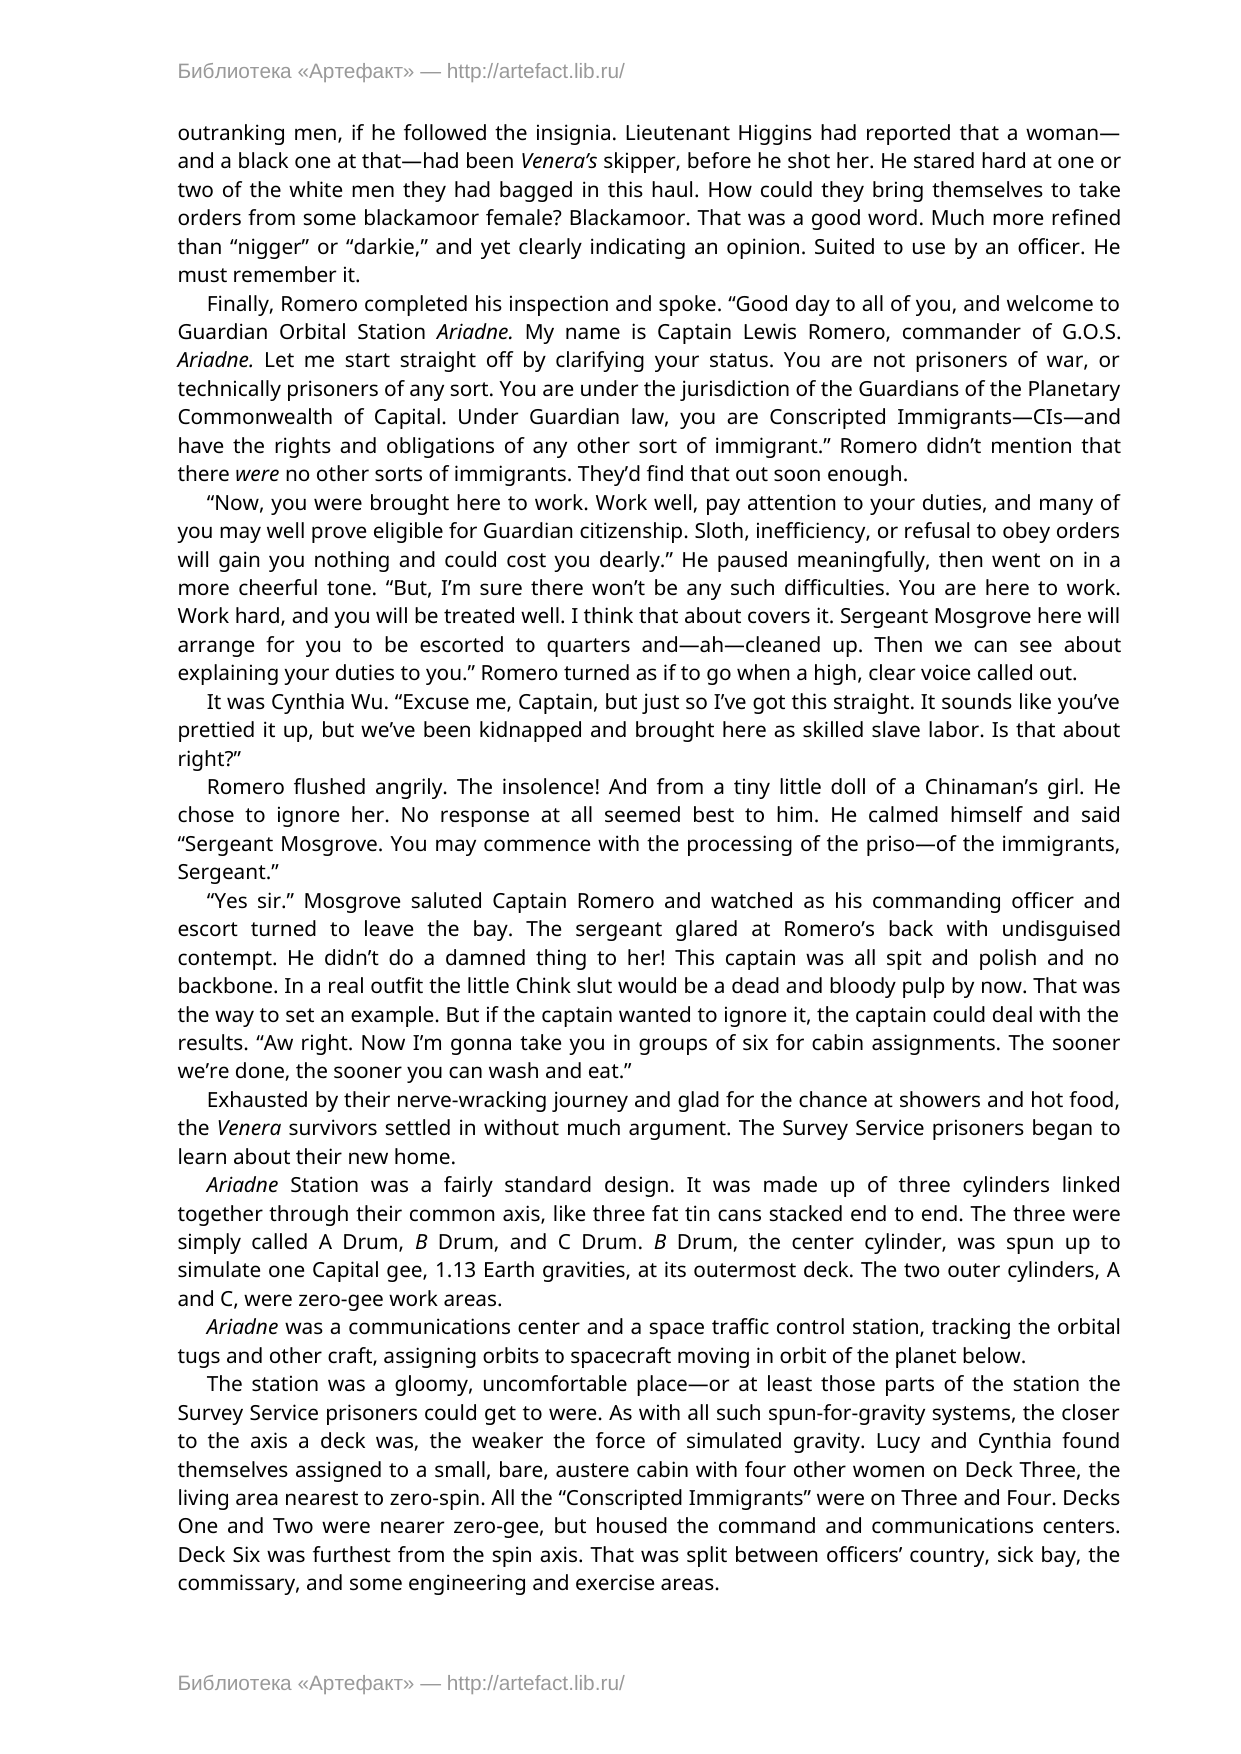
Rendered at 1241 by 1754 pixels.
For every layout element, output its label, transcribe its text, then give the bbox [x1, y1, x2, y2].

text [177, 118, 1122, 289]
text Ariadne was a communications center and a space traffic control station, tracking the orbital tugs and other craft, assigning orbits to spacecraft moving in orbit of the planet below. [177, 1312, 1122, 1369]
text The station was a gloomy, uncomfortable place—or at least those parts of the station the Survey Service prisoners could get to were. As with all such spun-for-gravity systems, the closer to the axis a deck was, the weaker the force of simulated gravity. Lucy and Cynthia found themselves assigned to a small, bare, austere cabin with four other women on Deck Three, the living area nearest to zero-spin. All the “Conscripted Immigrants” were on Three and Four. Decks One and Two were nearer zero-gee, but housed the command and communications centers. Deck Six was furthest from the spin axis. That was split between officers’ country, sick bay, the commissary, and some engineering and exercise areas. [177, 1369, 1122, 1597]
text “Now, you were brought here to work. Work well, pay attention to your duties, and many of you may well prove eligible for Guardian citizenship. Sloth, inefficiency, or refusal to obey orders will gain you nothing and could cost you dearly.” He paused meaningfully, then went on in a more cheerful tone. “But, I’m sure there won’t be any such difficulties. You are here to work. Work hard, and you will be treated well. I think that about covers it. Sergeant Mosgrove here will arrange for you to be escorted to quarters and—ah—cleaned up. Then we can see about explaining your duties to you.” Romero turned as if to go when a high, clear voice called out. [177, 488, 1122, 687]
text Romero flushed angrily. The insolence! And from a tiny little doll of a Chinaman’s girl. He chose to ignore her. No response at all seemed best to him. He calmed himself and said “Sergeant Mosgrove. You may commence with the processing of the priso—of the immigrants, Sergeant.” [177, 772, 1122, 886]
text It was Cynthia Wu. “Excuse me, Captain, but just so I’ve got this straight. It sounds like you’ve prettied it up, but we’ve been kidnapped and brought here as skilled slave labor. Is that about right?” [177, 687, 1122, 772]
text Finally, Romero completed his inspection and spoke. “Good day to all of you, and welcome to Guardian Orbital Station Ariadne. My name is Captain Lewis Romero, commander of G.O.S. Ariadne. Let me start straight off by clarifying your status. You are not prisoners of war, or technically prisoners of any sort. You are under the jurisdiction of the Guardians of the Planetary Commonwealth of Capital. Under Guardian law, you are Conscripted Immigrants—CIs—and have the rights and obligations of any other sort of immigrant.” Romero didn’t mention that there were no other sorts of immigrants. They’d find that out soon enough. [177, 289, 1122, 488]
text Exhausted by their nerve-wracking journey and glad for the chance at showers and hot food, the Venera survivors settled in without much argument. The Survey Service prisoners began to learn about their new home. [177, 1085, 1122, 1170]
text Ariadne Station was a fairly standard design. It was made up of three cylinders linked together through their common axis, like three fat tin cans stacked end to end. The three were simply called A Drum, B Drum, and C Drum. B Drum, the center cylinder, was spun up to simulate one Capital gee, 1.13 Earth gravities, at its outermost deck. The two outer cylinders, A and C, were zero-gee work areas. [177, 1170, 1122, 1312]
text “Yes sir.” Mosgrove saluted Captain Romero and watched as his commanding officer and escort turned to leave the bay. The sergeant glared at Romero’s back with undisguised contempt. He didn’t do a damned thing to her! This captain was all spit and polish and no backbone. In a real outfit the little Chink slut would be a dead and bloody pulp by now. That was the way to set an example. But if the captain wanted to ignore it, the captain could deal with the results. “Aw right. Now I’m gonna take you in groups of six for cabin assignments. The sooner we’re done, the sooner you can wash and eat.” [177, 886, 1122, 1085]
